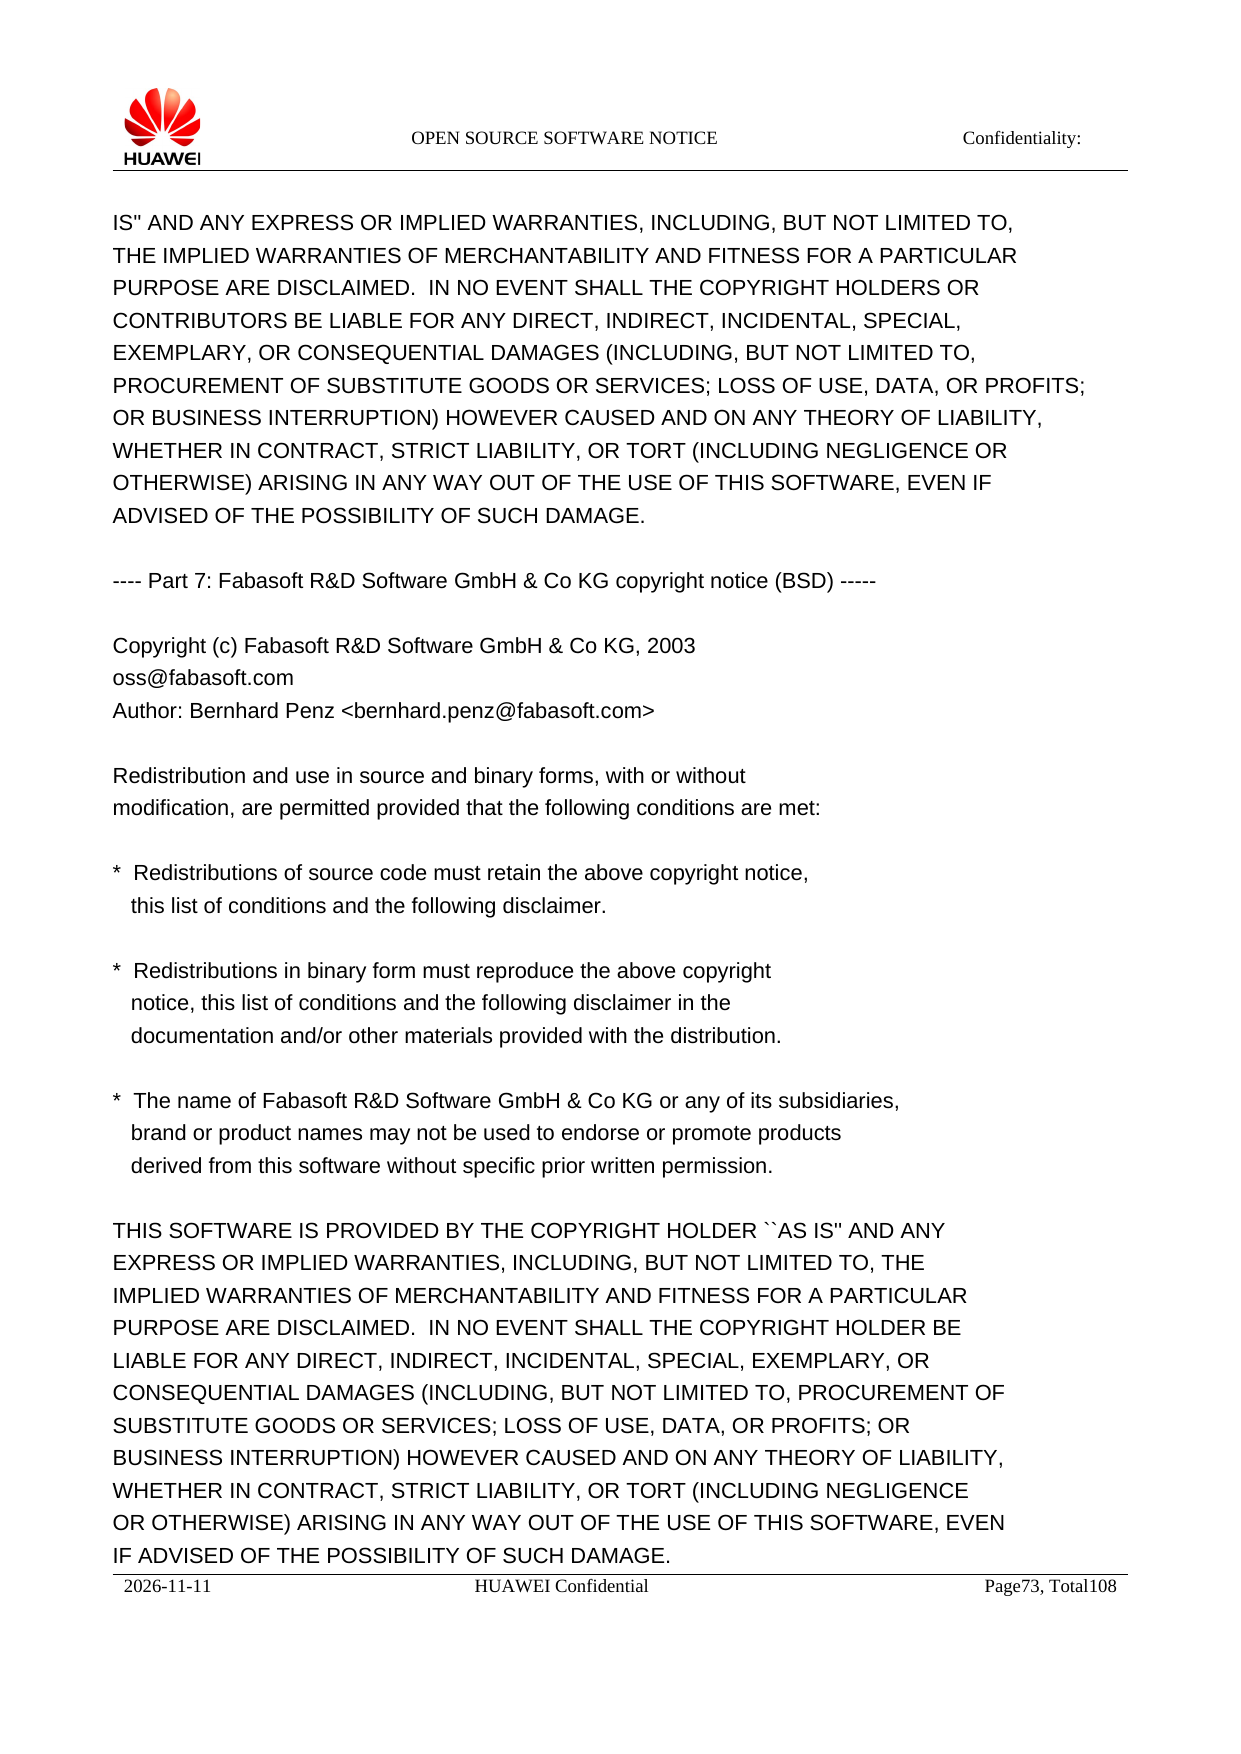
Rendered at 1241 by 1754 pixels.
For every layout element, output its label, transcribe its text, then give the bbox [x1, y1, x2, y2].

text derived from this software without specific prior written permission. [112, 1149, 1128, 1181]
text WHETHER IN CONTRACT, STRICT LIABILITY, OR TORT (INCLUDING NEGLIGENCE [112, 1474, 1128, 1506]
text documentation and/or other materials provided with the distribution. [112, 1019, 1128, 1051]
text IS'' AND ANY EXPRESS OR IMPLIED WARRANTIES, INCLUDING, BUT NOT LIMITED TO, [112, 206, 1128, 239]
text EXPRESS OR IMPLIED WARRANTIES, INCLUDING, BUT NOT LIMITED TO, THE [112, 1246, 1128, 1279]
picture [124, 88, 201, 165]
text * Redistributions of source code must retain the above copyright notice, [112, 856, 1128, 889]
text PURPOSE ARE DISCLAIMED. IN NO EVENT SHALL THE COPYRIGHT HOLDERS OR [112, 271, 1128, 304]
text Author: Bernhard Penz <bernhard.penz@fabasoft.com> [112, 694, 1128, 726]
text ---- Part 7: Fabasoft R&D Software GmbH & Co KG copyright notice (BSD) ----- [112, 564, 1128, 596]
text brand or product names may not be used to endorse or promote products [112, 1116, 1128, 1149]
text SUBSTITUTE GOODS OR SERVICES; LOSS OF USE, DATA, OR PROFITS; OR [112, 1409, 1128, 1441]
text oss@fabasoft.com [112, 661, 1128, 694]
text OTHERWISE) ARISING IN ANY WAY OUT OF THE USE OF THIS SOFTWARE, EVEN IF [112, 466, 1128, 499]
text CONTRIBUTORS BE LIABLE FOR ANY DIRECT, INDIRECT, INCIDENTAL, SPECIAL, [112, 304, 1128, 336]
text modification, are permitted provided that the following conditions are met: [112, 791, 1128, 824]
text ADVISED OF THE POSSIBILITY OF SUCH DAMAGE. [112, 499, 1128, 531]
text CONSEQUENTIAL DAMAGES (INCLUDING, BUT NOT LIMITED TO, PROCUREMENT OF [112, 1376, 1128, 1409]
text IF ADVISED OF THE POSSIBILITY OF SUCH DAMAGE. [112, 1539, 1128, 1571]
text * The name of Fabasoft R&D Software GmbH & Co KG or any of its subsidiaries, [112, 1084, 1128, 1116]
text BUSINESS INTERRUPTION) HOWEVER CAUSED AND ON ANY THEORY OF LIABILITY, [112, 1441, 1128, 1474]
text THIS SOFTWARE IS PROVIDED BY THE COPYRIGHT HOLDER ``AS IS'' AND ANY [112, 1214, 1128, 1246]
text IMPLIED WARRANTIES OF MERCHANTABILITY AND FITNESS FOR A PARTICULAR [112, 1279, 1128, 1311]
text PURPOSE ARE DISCLAIMED. IN NO EVENT SHALL THE COPYRIGHT HOLDER BE [112, 1311, 1128, 1344]
text * Redistributions in binary form must reproduce the above copyright [112, 954, 1128, 986]
text WHETHER IN CONTRACT, STRICT LIABILITY, OR TORT (INCLUDING NEGLIGENCE OR [112, 434, 1128, 466]
text PROCUREMENT OF SUBSTITUTE GOODS OR SERVICES; LOSS OF USE, DATA, OR PROFITS; [112, 369, 1128, 401]
text OR OTHERWISE) ARISING IN ANY WAY OUT OF THE USE OF THIS SOFTWARE, EVEN [112, 1506, 1128, 1539]
text this list of conditions and the following disclaimer. [112, 889, 1128, 921]
text LIABLE FOR ANY DIRECT, INDIRECT, INCIDENTAL, SPECIAL, EXEMPLARY, OR [112, 1344, 1128, 1376]
text Redistribution and use in source and binary forms, with or without [112, 759, 1128, 791]
text THE IMPLIED WARRANTIES OF MERCHANTABILITY AND FITNESS FOR A PARTICULAR [112, 239, 1128, 271]
text Copyright (c) Fabasoft R&D Software GmbH & Co KG, 2003 [112, 629, 1128, 661]
text notice, this list of conditions and the following disclaimer in the [112, 986, 1128, 1019]
text EXEMPLARY, OR CONSEQUENTIAL DAMAGES (INCLUDING, BUT NOT LIMITED TO, [112, 336, 1128, 369]
text OR BUSINESS INTERRUPTION) HOWEVER CAUSED AND ON ANY THEORY OF LIABILITY, [112, 401, 1128, 434]
